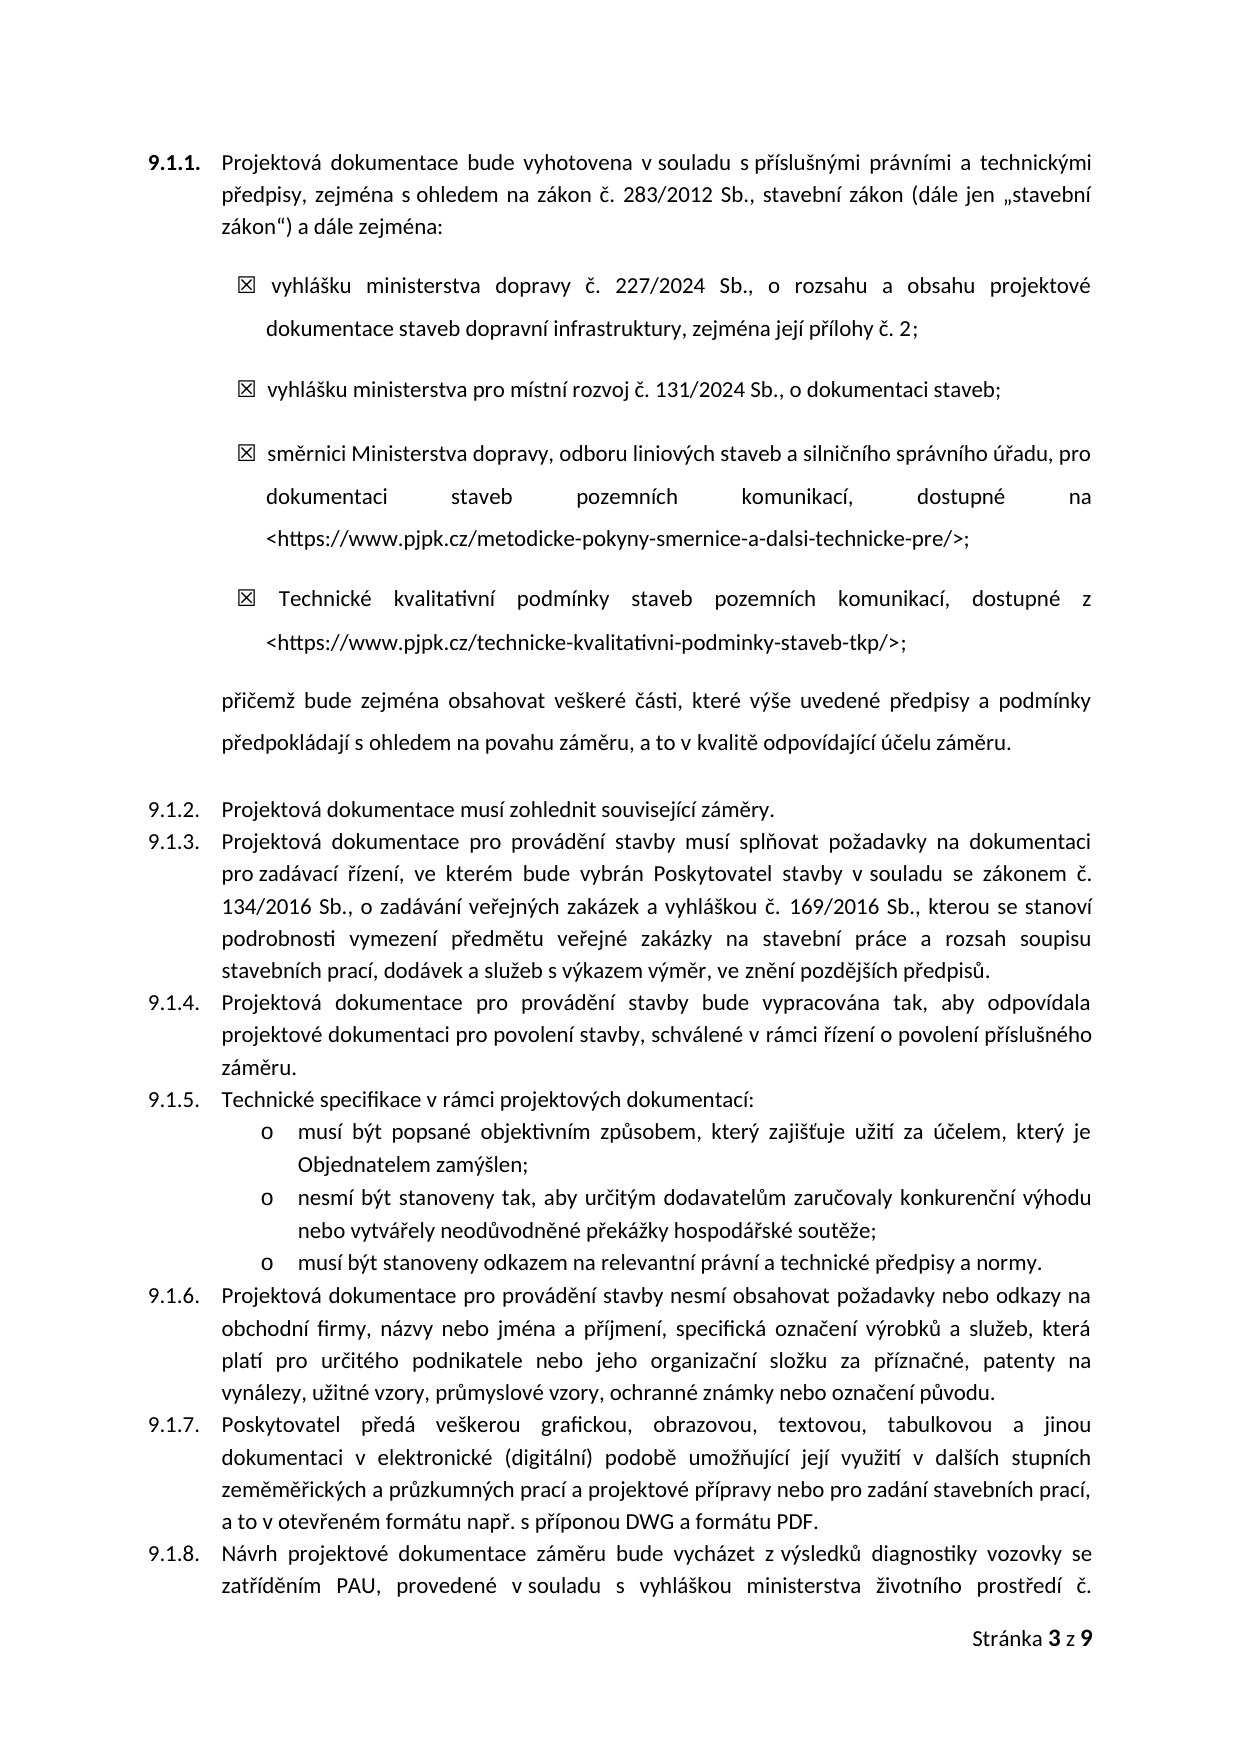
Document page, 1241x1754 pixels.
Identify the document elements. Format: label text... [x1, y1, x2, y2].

list musí být popsané objektivním způsobem, který zajišťuje užití za účelem, který je Objednatelem zamýšlen; [260, 1117, 1093, 1178]
list nesmí být stanoveny tak, aby určitým dodavatelům zaručovaly konkurenční výhodu nebo vytvářely neodůvodněné překážky hospodářské soutěže; [260, 1183, 1093, 1244]
text přičemž bude zejména obsahovat veškeré části, které výše uvedené předpisy a podmínky předpokládají s ohledem na povahu záměru, a to v kvalitě odpovídající účelu záměru. [221, 686, 1093, 756]
list Projektová dokumentace pro provádění stavby bude vypracována tak, aby odpovídala projektové dokumentaci pro povolení stavby, schválené v rámci řízení o povolení příslušného záměru. [148, 988, 1093, 1081]
list Projektová dokumentace pro provádění stavby nesmí obsahovat požadavky nebo odkazy na obchodní firmy, názvy nebo jména a příjmení, specifická označení výrobků a služeb, která platí pro určitého podnikatele nebo jeho organizační složku za příznačné, patenty na vynálezy, užitné vzory, průmyslové vzory, ochranné známky nebo označení původu. [148, 1282, 1093, 1406]
list Projektová dokumentace musí zohlednit související záměry. [148, 795, 1093, 823]
text směrnici Ministerstva dopravy, odboru liniových staveb a silničního správního úřadu, pro dokumentaci staveb pozemních komunikací, dostupné na <https://www.pjpk.cz/metodicke-pokyny-smernice-a-dalsi-technicke-pre/>; [236, 437, 1093, 552]
list Projektová dokumentace bude vyhotovena v souladu s příslušnými právními a technickými předpisy, zejména s ohledem na zákon č. 283/2012 Sb., stavební zákon (dále jen „stavební zákon“) a dále zejména: [148, 148, 1093, 240]
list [148, 1539, 1093, 1599]
text vyhlášku ministerstva dopravy č. 227/2024 Sb., o rozsahu a obsahu projektové dokumentace staveb dopravní infrastruktury, zejména její přílohy č. 2; [236, 269, 1093, 342]
text Technické kvalitativní podmínky staveb pozemních komunikací, dostupné z <https://www.pjpk.cz/technicke-kvalitativni-podminky-staveb-tkp/>; [236, 582, 1093, 656]
list musí být stanoveny odkazem na relevantní právní a technické předpisy a normy. [260, 1248, 1093, 1277]
list Technické specifikace v rámci projektových dokumentací: [148, 1085, 1093, 1113]
text vyhlášku ministerstva pro místní rozvoj č. 131/2024 Sb., o dokumentaci staveb; [236, 373, 1093, 404]
list Poskytovatel předá veškerou grafickou, obrazovou, textovou, tabulkovou a jinou dokumentaci v elektronické (digitální) podobě umožňující její využití v dalších stupních zeměměřických a průzkumných prací a projektové přípravy nebo pro zadání stavebních prací, a to v otevřeném formátu např. s příponou DWG a formátu PDF. [148, 1410, 1093, 1535]
list Projektová dokumentace pro provádění stavby musí splňovat požadavky na dokumentaci pro zadávací řízení, ve kterém bude vybrán Poskytovatel stavby v souladu se zákonem č. 134/2016 Sb., o zadávání veřejných zakázek a vyhláškou č. 169/2016 Sb., kterou se stanoví podrobnosti vymezení předmětu veřejné zakázky na stavební práce a rozsah soupisu stavebních prací, dodávek a služeb s výkazem výměr, ve znění pozdějších předpisů. [148, 827, 1093, 984]
